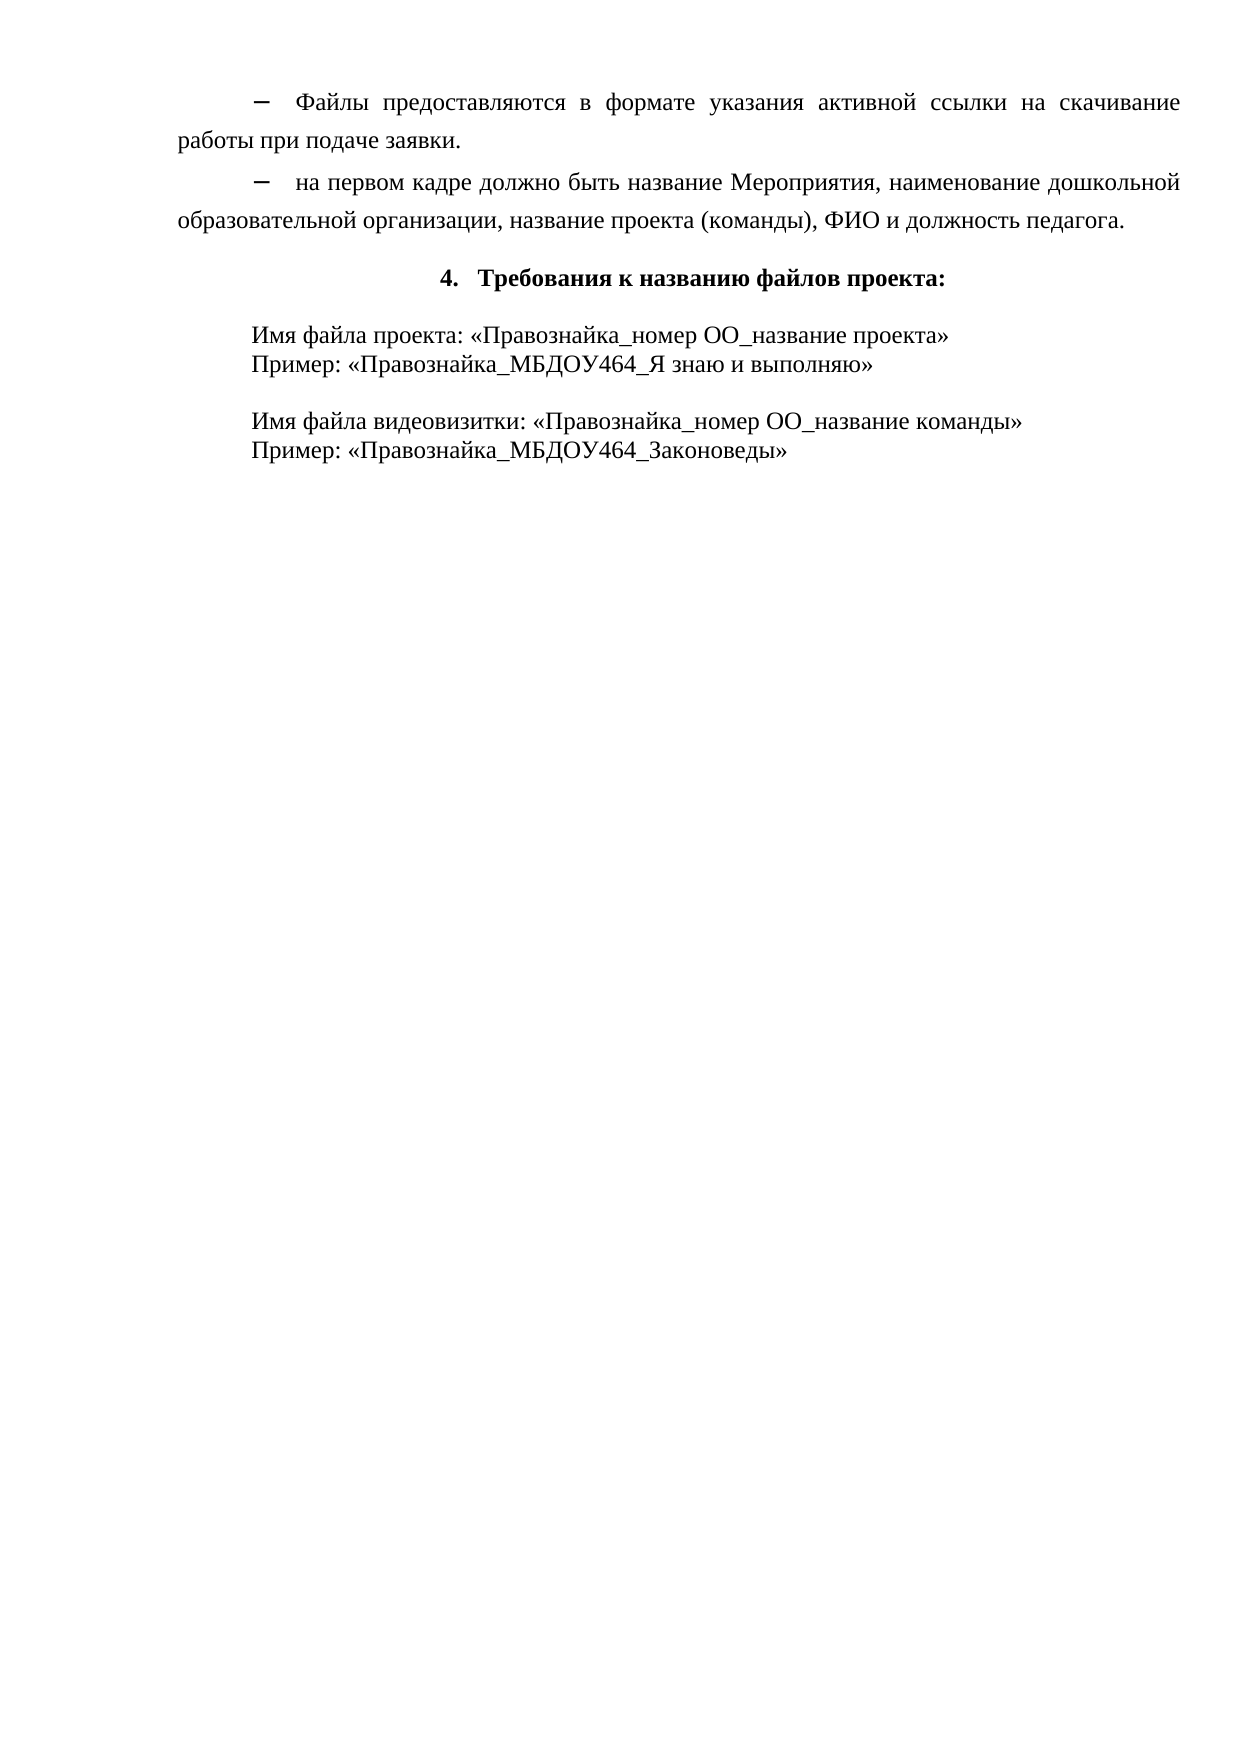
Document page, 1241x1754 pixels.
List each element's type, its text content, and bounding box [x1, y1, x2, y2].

list Файлы предоставляются в формате указания активной ссылки на скачивание работы при подаче заявки. [177, 74, 1181, 154]
text Пример: «Правознайка_МБДОУ464_Я знаю и выполняю» [177, 349, 1181, 378]
text Пример: «Правознайка_МБДОУ464_Законоведы» [177, 435, 1181, 464]
list Требования к названию файлов проекта: [440, 263, 1181, 291]
list на первом кадре должно быть название Мероприятия, наименование дошкольной образовательной организации, название проекта (команды), ФИО и должность педагога. [177, 154, 1181, 234]
text Имя файла проекта: «Правознайка_номер ОО_название проекта» [177, 320, 1181, 349]
text Имя файла видеовизитки: «Правознайка_номер ОО_название команды» [177, 406, 1181, 435]
